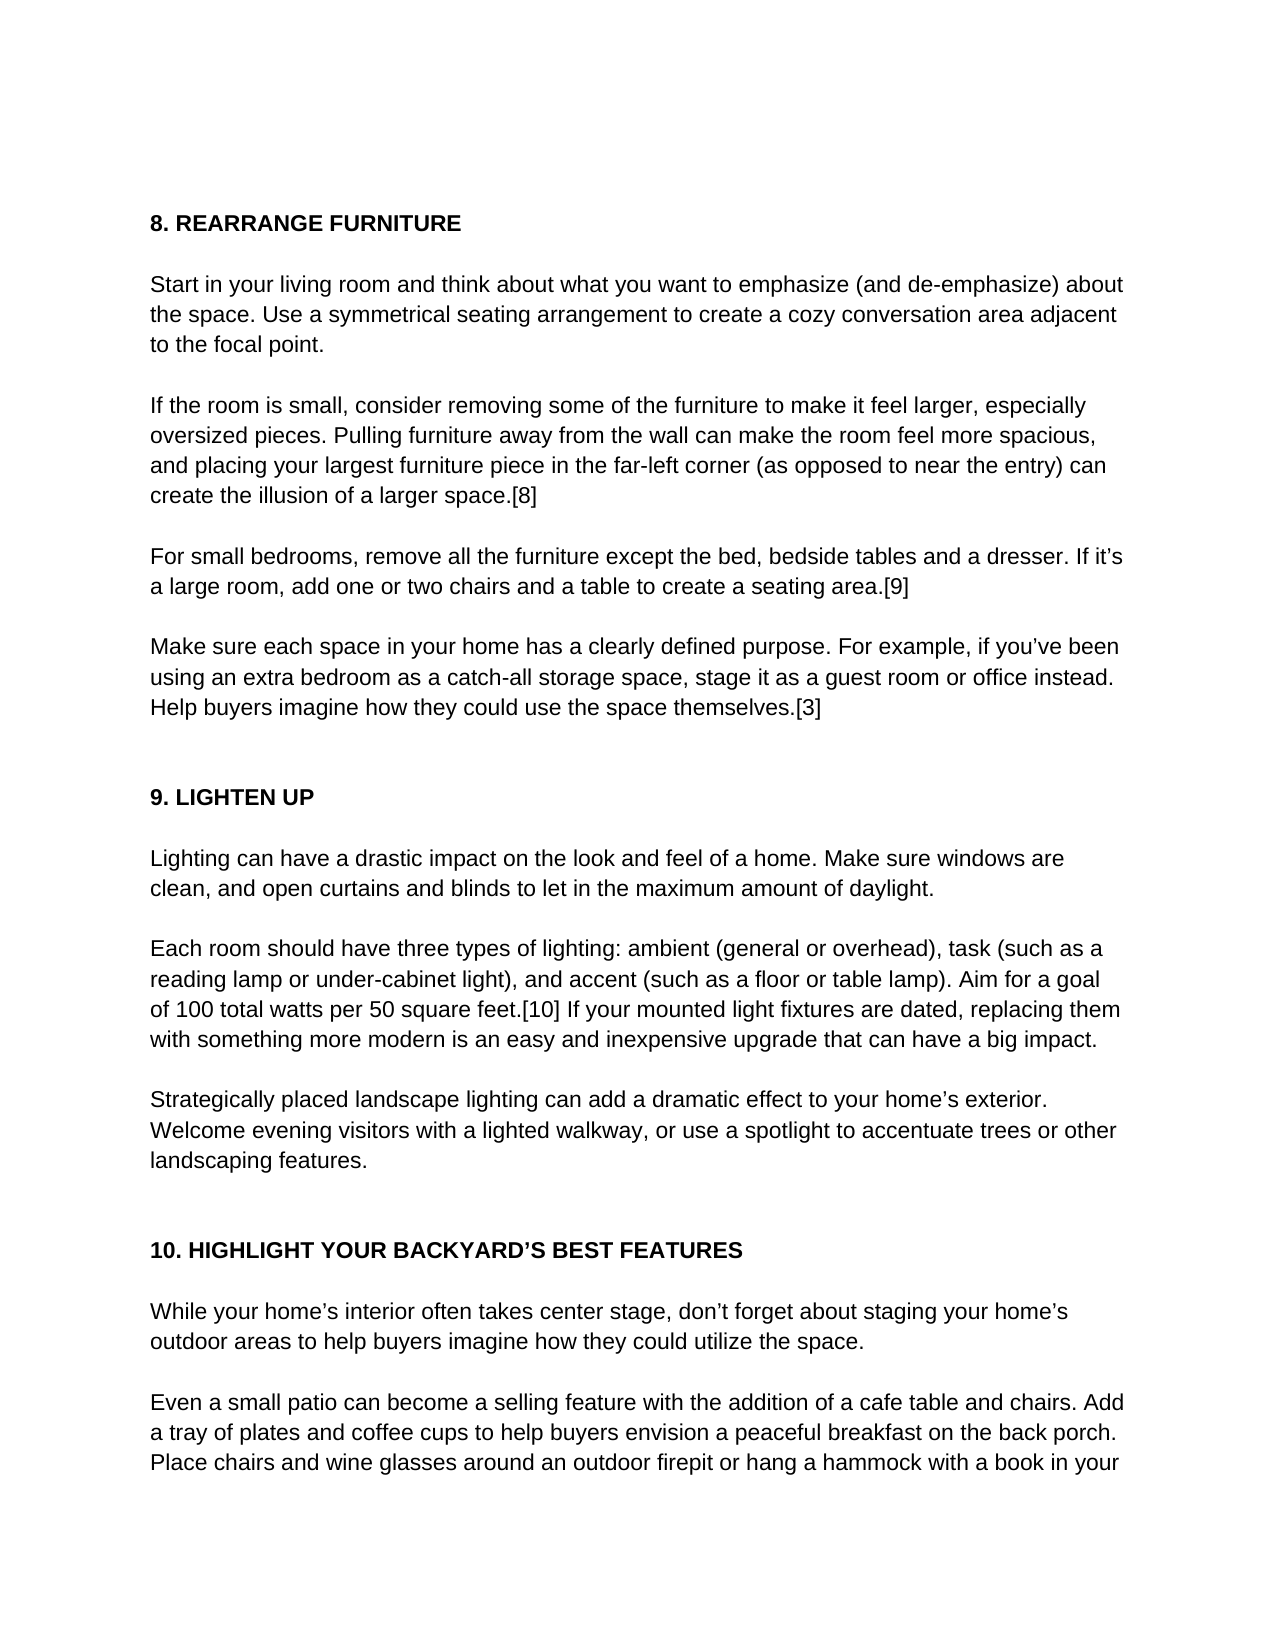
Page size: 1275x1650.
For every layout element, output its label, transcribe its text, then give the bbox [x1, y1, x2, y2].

text 8. REARRANGE FURNITURE [150, 210, 1125, 237]
text Make sure each space in your home has a clearly defined purpose. For example, if you’ve been using an extra bedroom as a catch-all storage space, stage it as a guest room or office instead. Help buyers imagine how they could use the space themselves.[3] [150, 633, 1125, 720]
text While your home’s interior often takes center stage, don’t forget about staging your home’s outdoor areas to help buyers imagine how they could utilize the space. [150, 1298, 1125, 1354]
text Strategically placed landscape lighting can add a dramatic effect to your home’s exterior. Welcome evening visitors with a lighted walkway, or use a spotlight to accentuate trees or other landscaping features. [150, 1056, 1125, 1173]
text 9. LIGHTEN UP [150, 784, 1125, 811]
text Start in your living room and think about what you want to emphasize (and de-emphasize) about the space. Use a symmetrical seating arrangement to create a cozy conversation area adjacent to the focal point. [150, 271, 1125, 358]
text If the room is small, consider removing some of the furniture to make it feel larger, especially oversized pieces. Pulling furniture away from the wall can make the room feel more spacious, and placing your largest furniture piece in the far-left corner (as opposed to near the entry) can create the illusion of a larger space.[8] [150, 392, 1125, 509]
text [150, 1388, 1125, 1475]
text Each room should have three types of lighting: ambient (general or overhead), task (such as a reading lamp or under-cabinet light), and accent (such as a floor or table lamp). Aim for a goal of 100 total watts per 50 square feet.[10] If your mounted light fixtures are dated, replacing them with something more modern is an easy and inexpensive upgrade that can have a big impact. [150, 935, 1125, 1052]
text Lighting can have a drastic impact on the look and feel of a home. Make sure windows are clean, and open curtains and blinds to let in the maximum amount of daylight. [150, 845, 1125, 901]
text For small bedrooms, remove all the furniture except the bed, bedside tables and a dresser. If it’s a large room, add one or two chairs and a table to create a seating area.[9] [150, 543, 1125, 599]
text 10. HIGHLIGHT YOUR BACKYARD’S BEST FEATURES [150, 1237, 1125, 1264]
